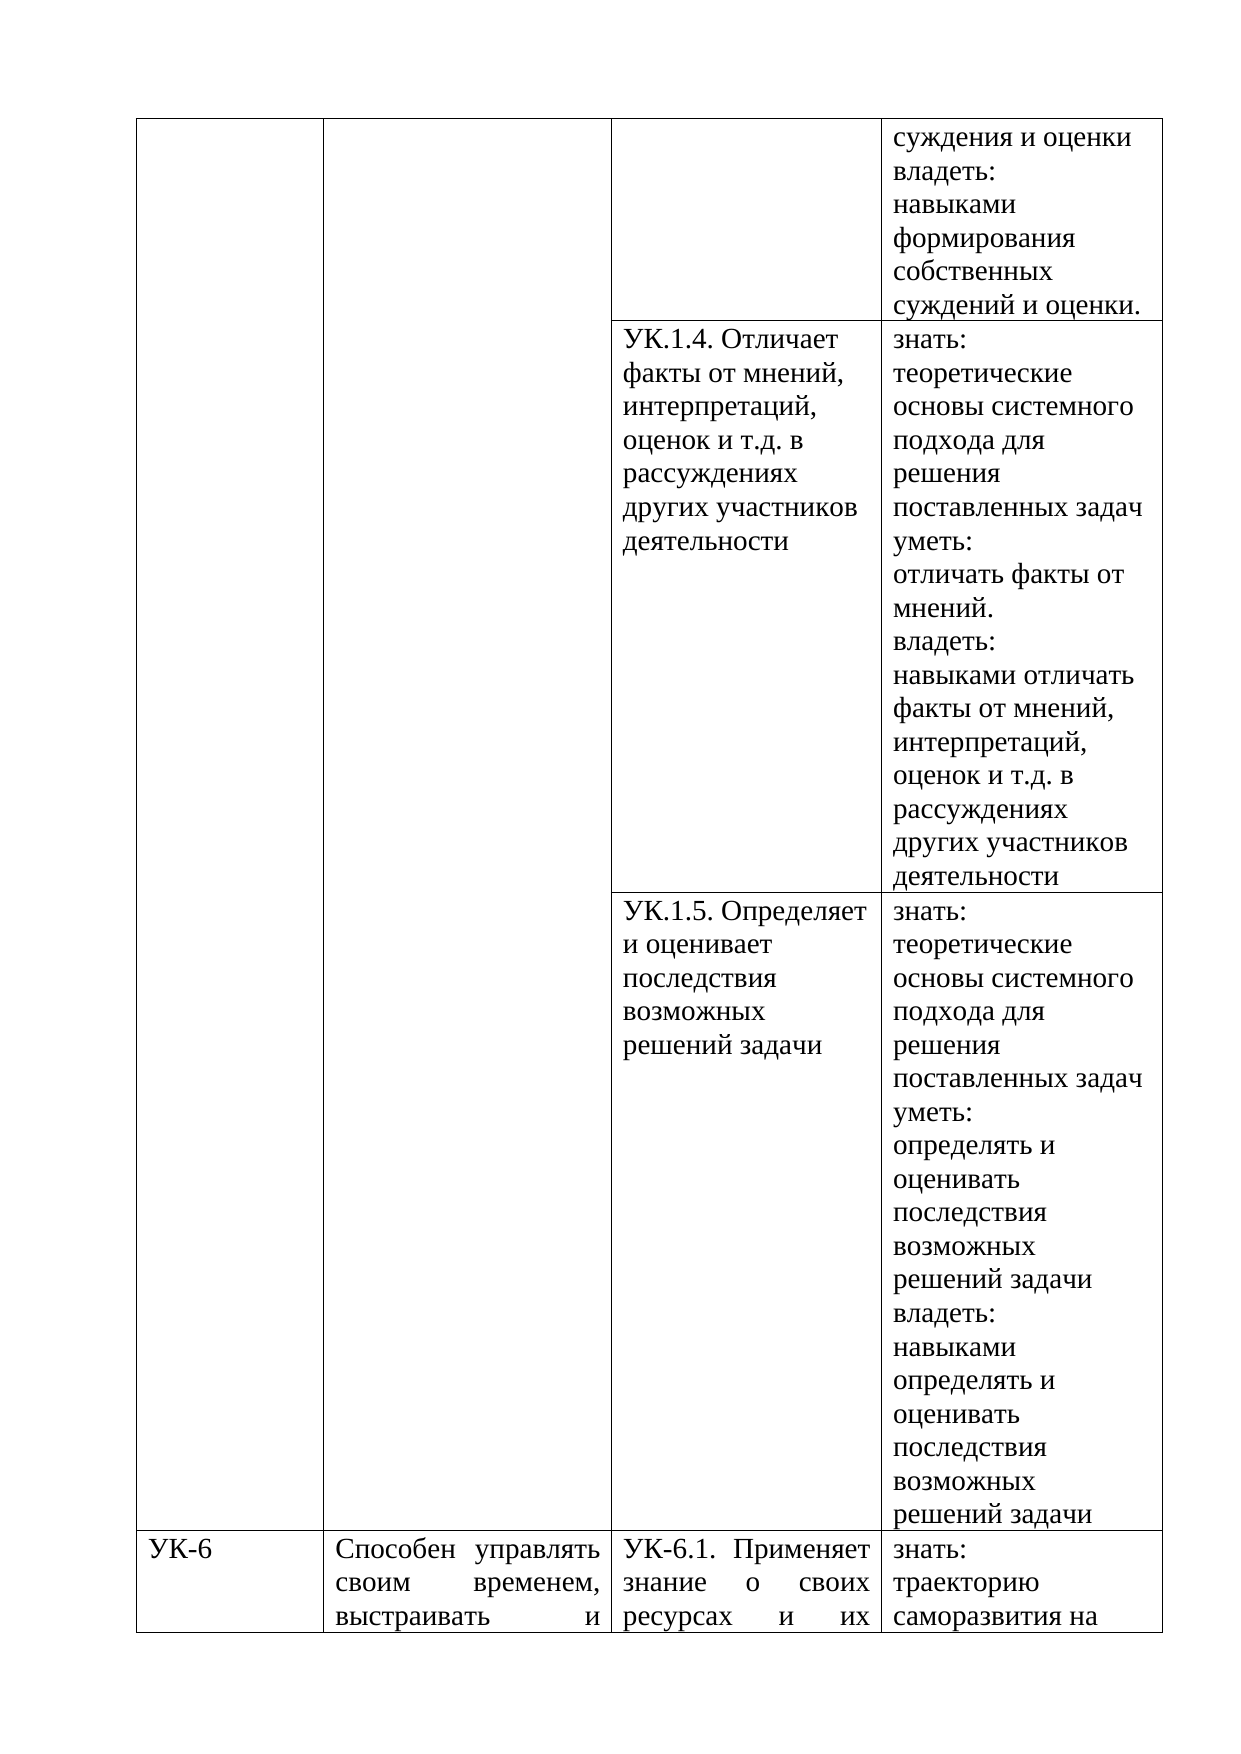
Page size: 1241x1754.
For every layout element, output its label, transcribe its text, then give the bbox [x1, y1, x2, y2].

table_cell знать: теоретические основы системного подхода для решения поставленных задач уметь: определять и оценивать последствия возможных решений задачи владеть: навыками определять и оценивать последствия возможных решений задачи [882, 893, 1162, 1530]
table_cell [882, 1531, 1162, 1632]
table_cell УК.1.4. Отличает факты от мнений, интерпретаций, оценок и т.д. в рассуждениях других участников деятельности [612, 321, 881, 892]
table_cell знать: теоретические основы системного подхода для решения поставленных задач уметь: отличать факты от мнений. владеть: навыками отличать факты от мнений, интерпретаций, оценок и т.д. в рассуждениях других участников деятельности [882, 321, 1162, 892]
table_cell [612, 1531, 881, 1632]
table_cell УК-6 [137, 1531, 323, 1632]
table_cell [324, 1531, 611, 1632]
table_cell УК.1.5. Определяет и оценивает последствия возможных решений задачи [612, 893, 881, 1530]
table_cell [882, 119, 1162, 320]
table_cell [612, 119, 881, 320]
